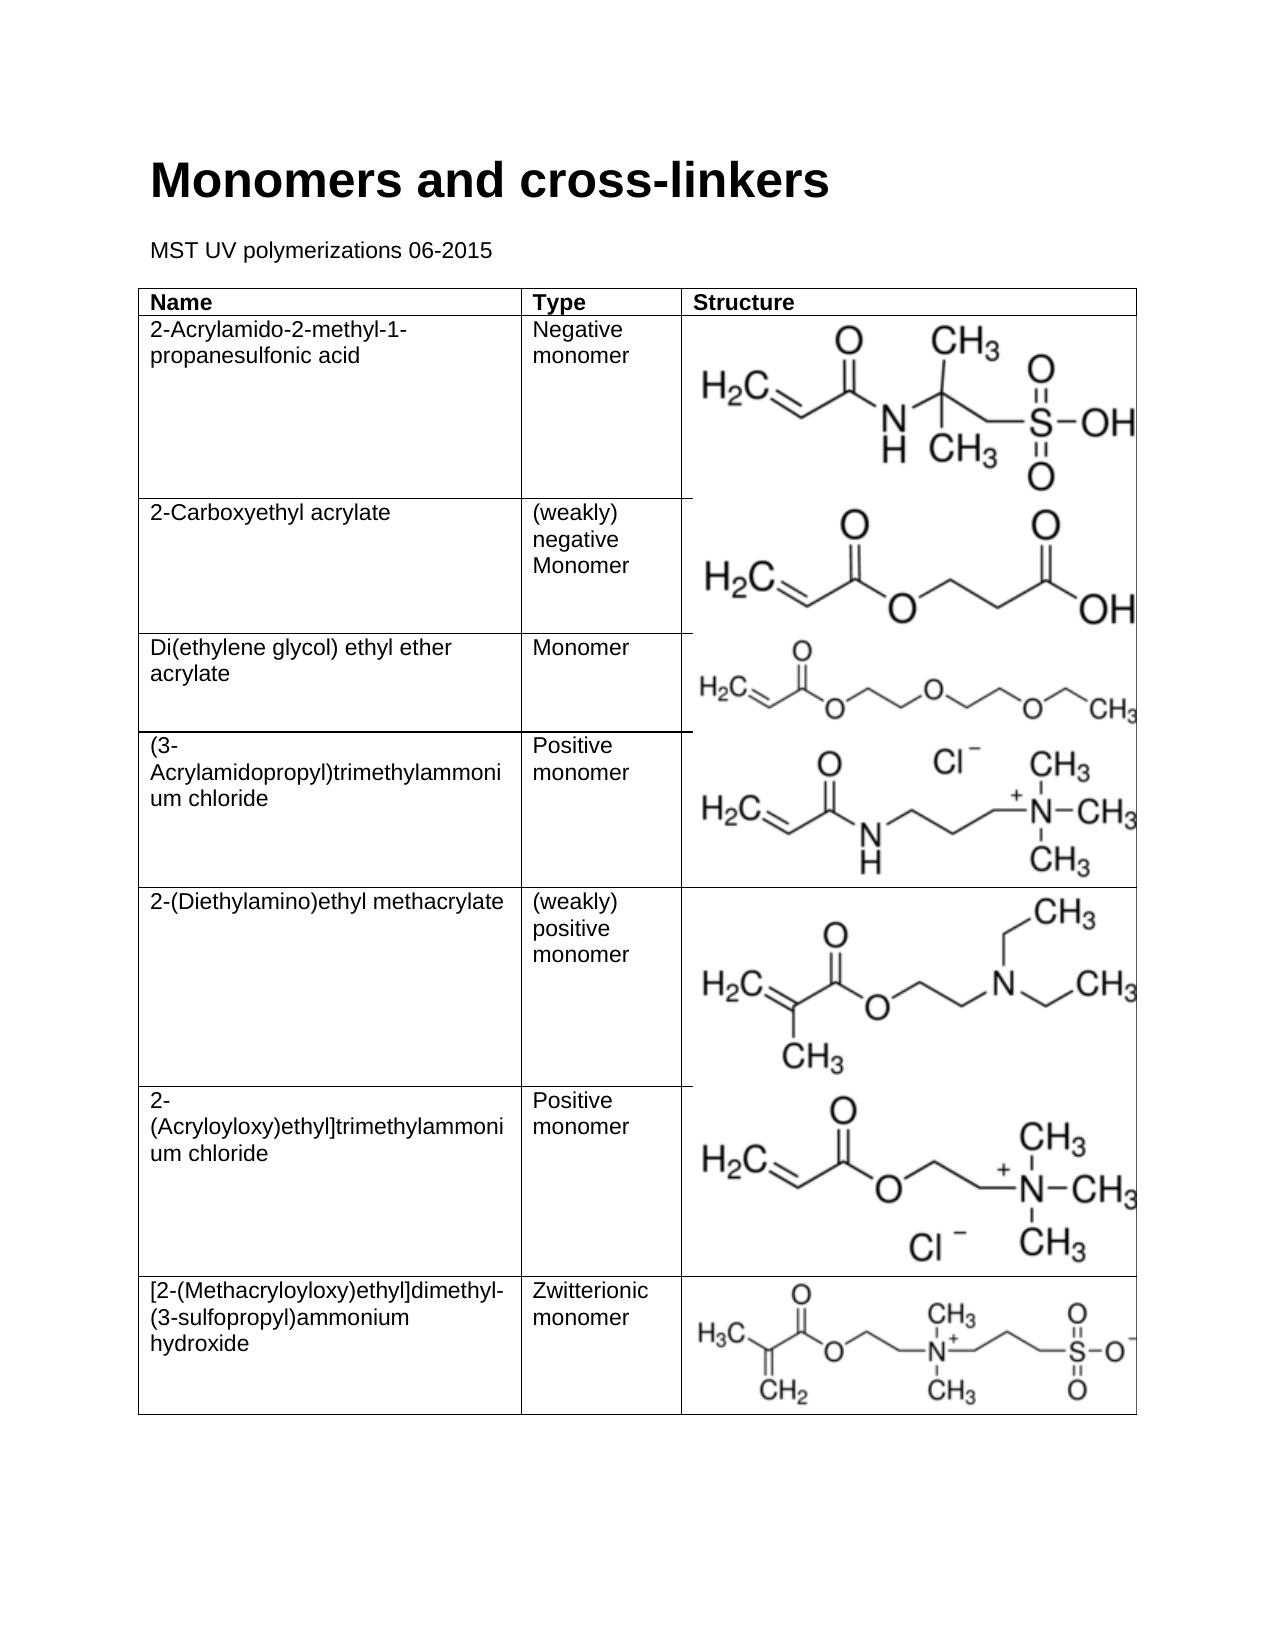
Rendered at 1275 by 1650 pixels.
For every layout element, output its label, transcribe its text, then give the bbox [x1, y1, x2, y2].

table_cell Monomer [522, 634, 681, 731]
table_cell Zwitterionic monomer [522, 1277, 681, 1413]
table_cell [682, 1277, 692, 1413]
table_cell [2-(Methacryloyloxy)ethyl]dimethyl-(3-sulfopropyl)ammonium hydroxide [139, 1277, 521, 1413]
table_cell 2-(Diethylamino)ethyl methacrylate [139, 888, 521, 1086]
picture [692, 1277, 1137, 1414]
table_cell 2-Acrylamido-2-methyl-1-propanesulfonic acid [139, 316, 521, 498]
text MST UV polymerizations 06-2015 [150, 237, 1125, 263]
table_cell Di(ethylene glycol) ethyl ether acrylate [139, 634, 521, 731]
table_header Structure [682, 289, 1136, 315]
table_cell [682, 316, 692, 498]
subtitle Monomers and cross-linkers [150, 150, 1125, 207]
table_cell Positive monomer [522, 1087, 681, 1276]
table_cell 2-(Acryloyloxy)ethyl]trimethylammonium chloride [139, 1087, 521, 1276]
table_cell (weakly) positive monomer [522, 888, 681, 1086]
table_cell [682, 634, 692, 731]
picture [692, 888, 1137, 1276]
table_cell (weakly) negative Monomer [522, 499, 681, 632]
table_cell (3-Acrylamidopropyl)trimethylammonium chloride [139, 733, 521, 887]
table_cell [682, 499, 692, 632]
table_cell Negative monomer [522, 316, 681, 498]
table_cell [682, 1087, 692, 1276]
table_cell Positive monomer [522, 733, 681, 887]
table_header Name [139, 289, 521, 315]
table_cell [682, 888, 692, 1086]
picture [692, 316, 1137, 887]
table_cell [682, 733, 692, 887]
table_cell 2-Carboxyethyl acrylate [139, 499, 521, 632]
table_header Type [522, 289, 681, 315]
